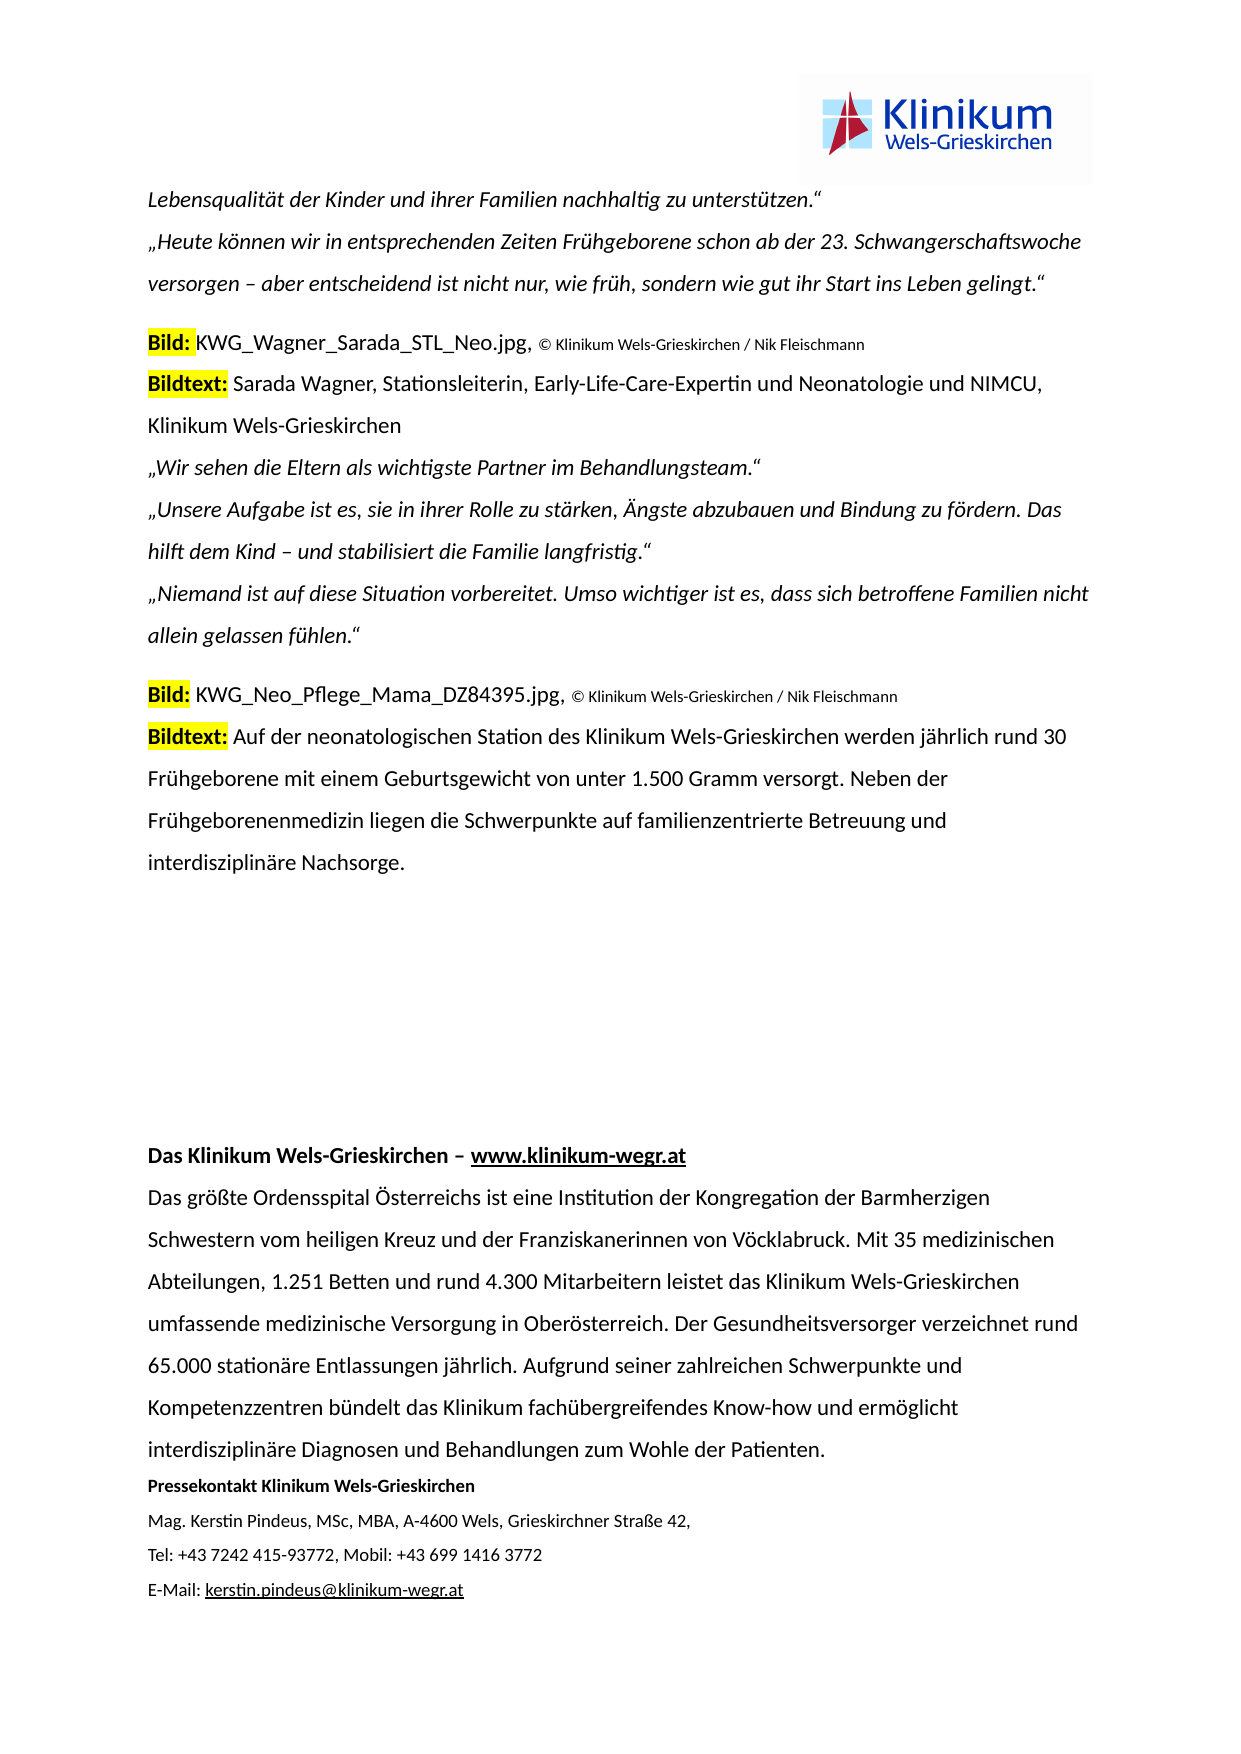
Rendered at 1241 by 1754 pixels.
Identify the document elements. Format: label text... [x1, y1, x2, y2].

text Das Klinikum Wels-Grieskirchen – www.klinikum-wegr.at Das größte Ordensspital Österreichs ist eine Institution der Kongregation der Barmherzigen Schwestern vom heiligen Kreuz und der Franziskanerinnen von Vöcklabruck. Mit 35 medizinischen Abteilungen, 1.251 Betten und rund 4.300 Mitarbeitern leistet das Klinikum Wels-Grieskirchen umfassende medizinische Versorgung in Oberösterreich. Der Gesundheitsversorger verzeichnet rund 65.000 stationäre Entlassungen jährlich. Aufgrund seiner zahlreichen Schwerpunkte und Kompetenzzentren bündelt das Klinikum fachübergreifendes Know-how und ermöglicht interdisziplinäre Diagnosen und Behandlungen zum Wohle der Patienten. Pressekontakt Klinikum Wels-Grieskirchen Mag. Kerstin Pindeus, MSc, MBA, A-4600 Wels, Grieskirchner Straße 42, Tel: +43 7242 415-93772, Mobil: +43 699 1416 3772 E-Mail: kerstin.pindeus@klinikum-wegr.at [148, 1141, 1093, 1601]
picture [798, 73, 1093, 185]
text Bild: KWG_Neo_Pflege_Mama_DZ84395.jpg, © Klinikum Wels-Grieskirchen / Nik Fleischmann Bildtext: Auf der neonatologischen Station des Klinikum Wels-Grieskirchen werden jährlich rund 30 Frühgeborene mit einem Geburtsgewicht von unter 1.500 Gramm versorgt. Neben der Frühgeborenenmedizin liegen die Schwerpunkte auf familienzentrierte Betreuung und interdisziplinäre Nachsorge. [148, 680, 1093, 876]
text Bild: KWG_Wagner_Sarada_STL_Neo.jpg, © Klinikum Wels-Grieskirchen / Nik Fleischmann Bildtext: Sarada Wagner, Stationsleiterin, Early-Life-Care-Expertin und Neonatologie und NIMCU, Klinikum Wels-Grieskirchen „Wir sehen die Eltern als wichtigste Partner im Behandlungsteam.“ „Unsere Aufgabe ist es, sie in ihrer Rolle zu stärken, Ängste abzubauen und Bindung zu fördern. Das hilft dem Kind – und stabilisiert die Familie langfristig.“ „Niemand ist auf diese Situation vorbereitet. Umso wichtiger ist es, dass sich betroffene Familien nicht allein gelassen fühlen.“ [148, 328, 1093, 649]
